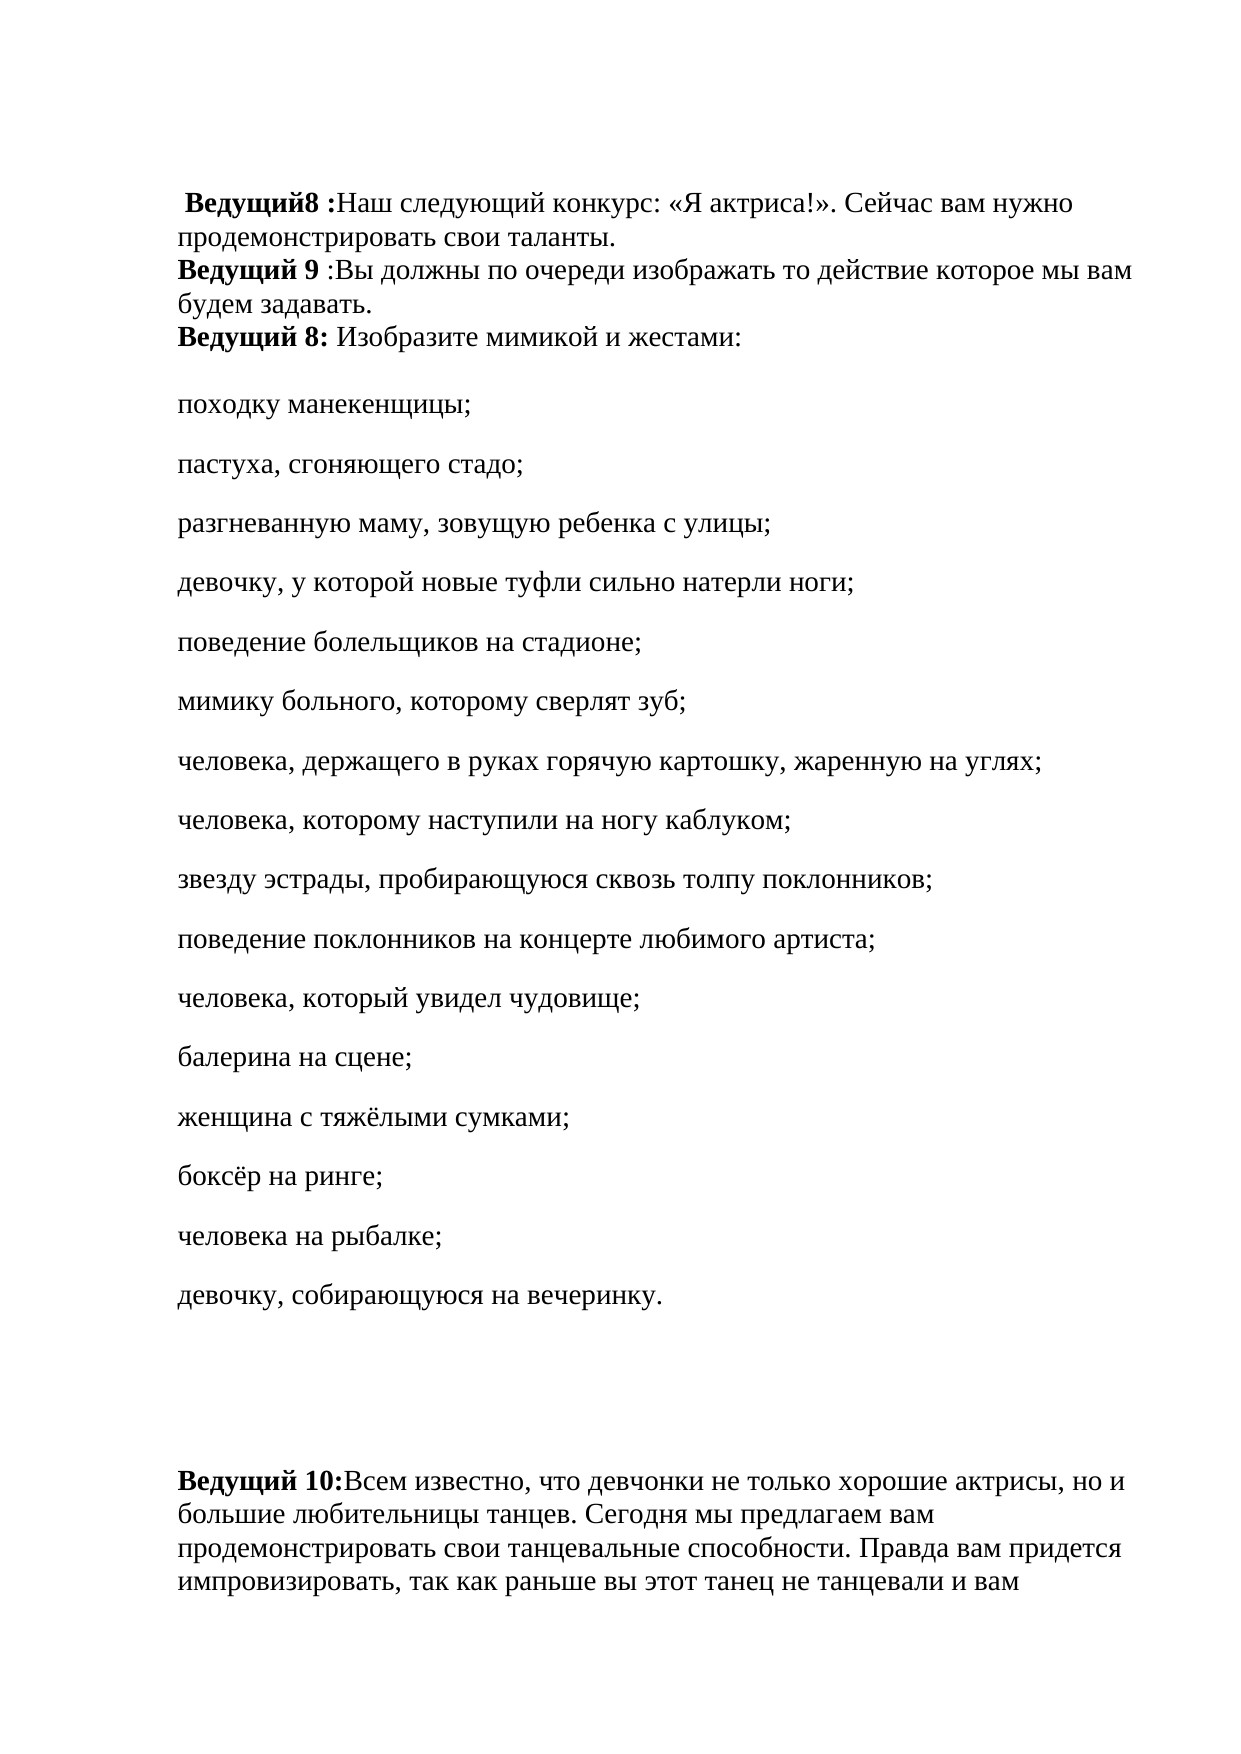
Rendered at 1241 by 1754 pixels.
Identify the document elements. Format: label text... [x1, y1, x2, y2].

text разгневанную маму, зовущую ребенка с улицы; [177, 505, 1152, 539]
text человека, который увидел чудовище; [177, 980, 1152, 1014]
text поведение болельщиков на стадионе; [177, 624, 1152, 657]
text человека, держащего в руках горячую картошку, жаренную на углях; [177, 743, 1152, 776]
text Ведущий 9 :Вы должны по очереди изображать то действие которое мы вам будем задавать. [177, 252, 1152, 319]
text звезду эстрады, пробирающуюся сквозь толпу поклонников; [177, 861, 1152, 895]
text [177, 1463, 1152, 1597]
text человека на рыбалке; [177, 1218, 1152, 1251]
text Ведущий 8: Изобразите мимикой и жестами: [177, 319, 1152, 353]
text поведение поклонников на концерте любимого артиста; [177, 921, 1152, 954]
text боксёр на ринге; [177, 1158, 1152, 1192]
text женщина с тяжёлыми сумками; [177, 1099, 1152, 1132]
text мимику больного, которому сверлят зуб; [177, 683, 1152, 717]
text походку манекенщицы; [177, 386, 1152, 420]
text балерина на сцене; [177, 1039, 1152, 1073]
text пастуха, сгоняющего стадо; [177, 446, 1152, 479]
text Ведущий8 :Наш следующий конкурс: «Я актриса!». Сейчас вам нужно продемонстрировать свои таланты. [177, 185, 1152, 252]
text девочку, у которой новые туфли сильно натерли ноги; [177, 564, 1152, 598]
text девочку, собирающуюся на вечеринку. [177, 1277, 1152, 1311]
text человека, которому наступили на ногу каблуком; [177, 802, 1152, 836]
